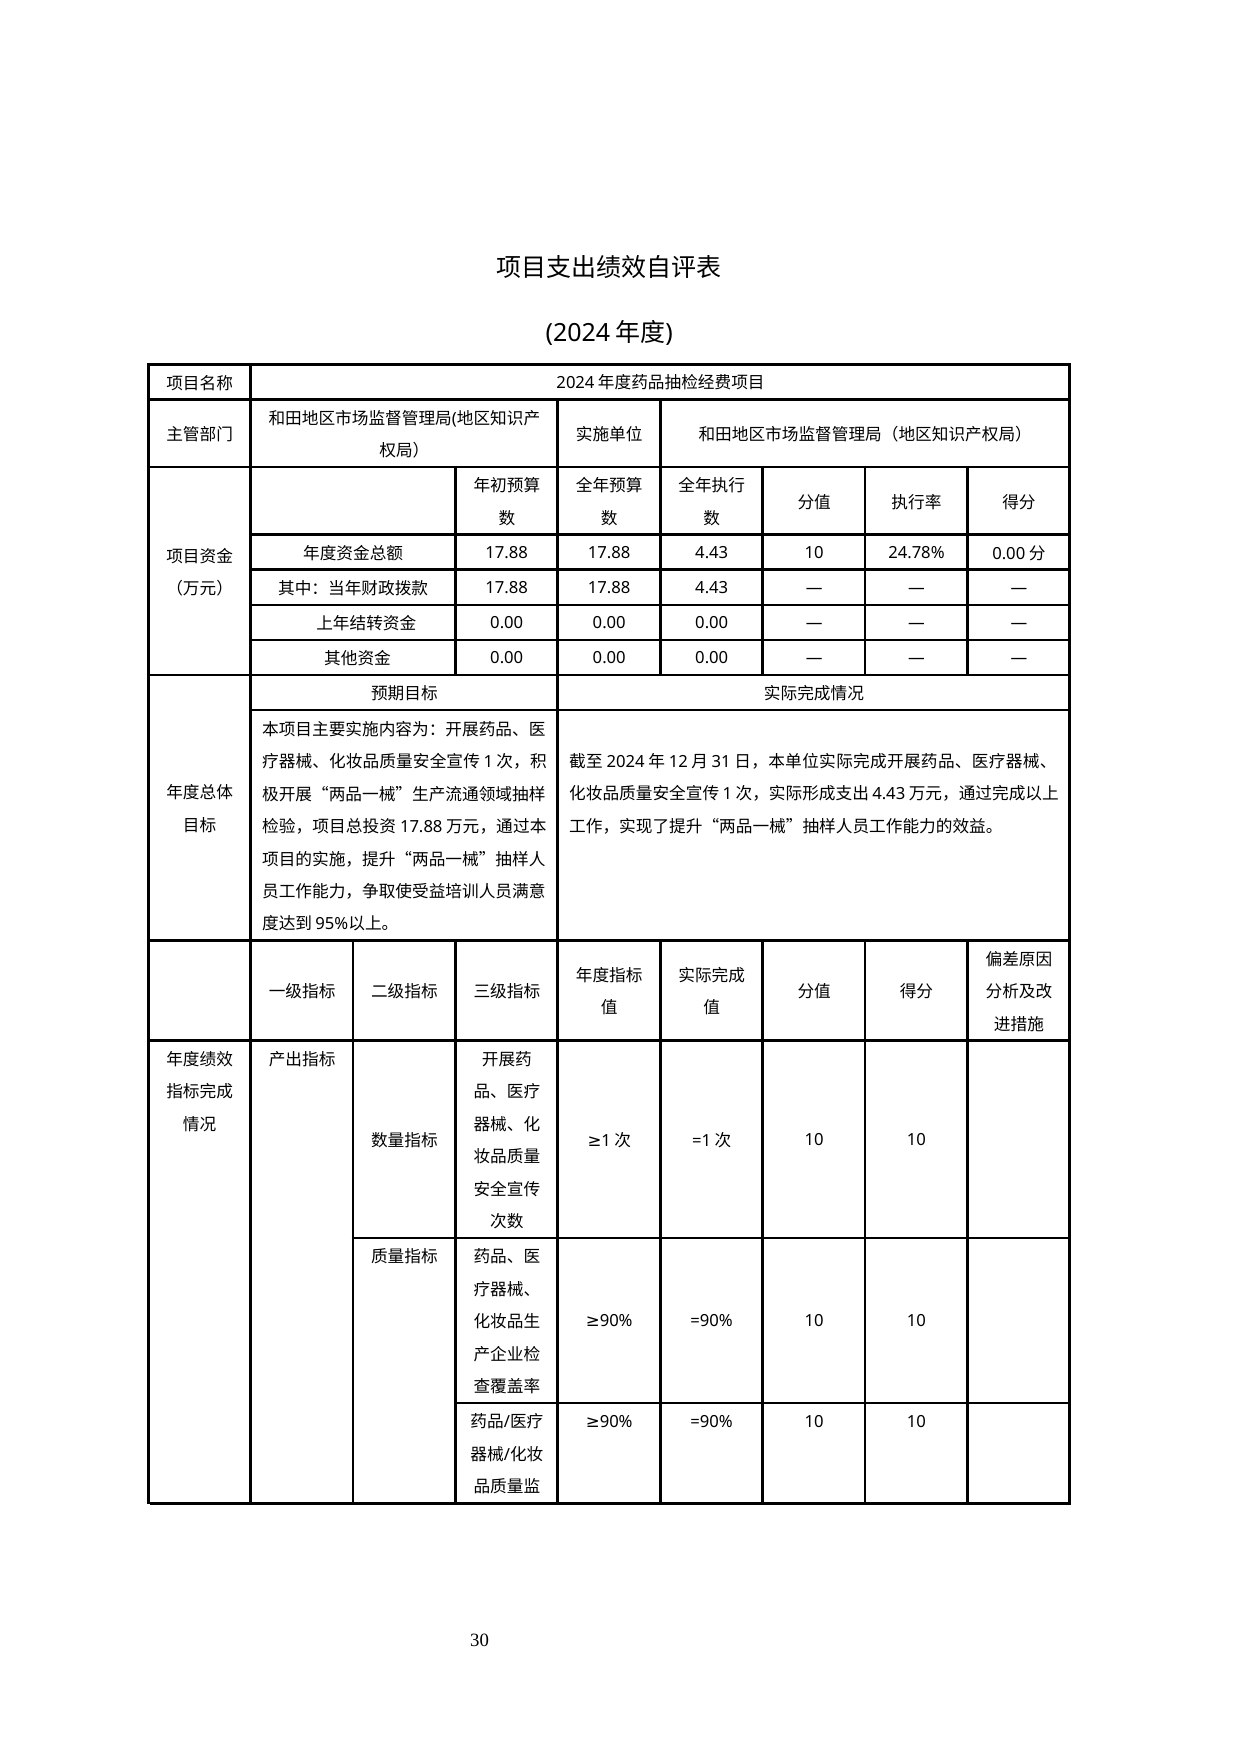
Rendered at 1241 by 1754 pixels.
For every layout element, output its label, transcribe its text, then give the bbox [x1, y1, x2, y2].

table_cell 年度资金总额 [252, 536, 454, 568]
table_cell 0.00 [662, 641, 761, 674]
table_cell 执行率 [866, 468, 966, 533]
table_cell 17.88 [559, 571, 659, 603]
table_cell 主管部门 [150, 401, 249, 466]
table_cell — [866, 641, 966, 674]
table_cell — [764, 641, 864, 674]
table_cell 一级指标 [252, 942, 352, 1039]
table_cell 实施单位 [559, 401, 659, 466]
table_cell 10 [866, 1042, 966, 1237]
table_cell 年度指标值 [559, 942, 659, 1039]
table_cell 实际完成值 [662, 942, 761, 1039]
table_cell — [969, 641, 1068, 674]
table_cell 数量指标 [354, 1042, 454, 1237]
table_cell 和田地区市场监督管理局（地区知识产权局） [662, 401, 1068, 466]
table_cell 项目资金 （万元） [150, 468, 249, 674]
table_cell — [866, 571, 966, 603]
table_cell [969, 1042, 1068, 1237]
table_cell 10 [764, 1404, 864, 1502]
table_cell 项目名称 [150, 366, 249, 398]
table_cell 10 [764, 536, 864, 568]
table_cell 17.88 [559, 536, 659, 568]
table_cell 本项目主要实施内容为：开展药品、医疗器械、化妆品质量安全宣传1次，积极开展“两品一械”生产流通领域抽样检验，项目总投资17.88万元，通过本项目的实施，提升“两品一械”抽样人员工作能力，争取使受益培训人员满意度达到95%以上。 [252, 711, 556, 939]
table_cell 二级指标 [354, 942, 454, 1039]
table_cell ≥1次 [559, 1042, 659, 1237]
table_cell 药品、医疗器械、化妆品生产企业检查覆盖率 [457, 1239, 556, 1402]
table_header 项目支出绩效自评表 [148, 233, 1070, 298]
table_cell 4.43 [662, 536, 761, 568]
table_cell [969, 1404, 1068, 1502]
table_cell 分值 [764, 468, 864, 533]
table_cell 上年结转资金 [252, 606, 454, 638]
table_cell 年初预算数 [457, 468, 556, 533]
table_cell 10 [866, 1239, 966, 1402]
table_cell 产出指标 [252, 1042, 352, 1502]
table_cell =90% [662, 1239, 761, 1402]
table_cell 4.43 [662, 571, 761, 603]
table_cell 药品/医疗器械/化妆品质量监督覆盖率 [457, 1404, 556, 1502]
table_cell 0.00分 [969, 536, 1068, 568]
table_cell 全年预算数 [559, 468, 659, 533]
table_cell 实际完成情况 [559, 676, 1068, 709]
table_cell 0.00 [662, 606, 761, 638]
table_cell 0.00 [457, 641, 556, 674]
table_cell 24.78% [866, 536, 966, 568]
table_cell — [969, 571, 1068, 603]
table_cell 得分 [866, 942, 966, 1039]
table_cell 其中：当年财政拨款 [252, 571, 454, 603]
table_cell 10 [764, 1042, 864, 1237]
table_cell 17.88 [457, 571, 556, 603]
table_cell [252, 468, 454, 533]
table_cell 偏差原因分析及改进措施 [969, 942, 1068, 1039]
table_cell =1次 [662, 1042, 761, 1237]
table_cell 0.00 [457, 606, 556, 638]
table_cell (2024年度) [148, 298, 1070, 363]
table_cell — [866, 606, 966, 638]
table_cell 和田地区市场监督管理局(地区知识产权局） [252, 401, 556, 466]
table_cell 开展药品、医疗器械、化妆品质量安全宣传次数 [457, 1042, 556, 1237]
table_cell ≥90% [559, 1239, 659, 1402]
table_cell [150, 942, 249, 1039]
table_cell 年度绩效指标完成情况 [150, 1042, 249, 1502]
table_cell 预期目标 [252, 676, 556, 709]
table_cell 10 [866, 1404, 966, 1502]
table_cell — [969, 606, 1068, 638]
table_cell — [764, 571, 864, 603]
table_cell =90% [662, 1404, 761, 1502]
table_cell 0.00 [559, 606, 659, 638]
table_cell 2024年度药品抽检经费项目 [252, 366, 1068, 398]
table_cell [969, 1239, 1068, 1402]
table_cell 全年执行数 [662, 468, 761, 533]
table_cell 质量指标 [354, 1239, 454, 1502]
table_cell ≥90% [559, 1404, 659, 1502]
table_cell 其他资金 [252, 641, 454, 674]
table_cell 分值 [764, 942, 864, 1039]
table_cell 三级指标 [457, 942, 556, 1039]
table_cell 得分 [969, 468, 1068, 533]
table_cell 0.00 [559, 641, 659, 674]
table_cell 17.88 [457, 536, 556, 568]
table_cell 截至2024年12月31日，本单位实际完成开展药品、医疗器械、化妆品质量安全宣传1次，实际形成支出4.43万元，通过完成以上工作，实现了提升“两品一械”抽样人员工作能力的效益。 [559, 711, 1068, 939]
table_cell 年度总体目标 [150, 676, 249, 939]
table_cell 10 [764, 1239, 864, 1402]
table_cell — [764, 606, 864, 638]
